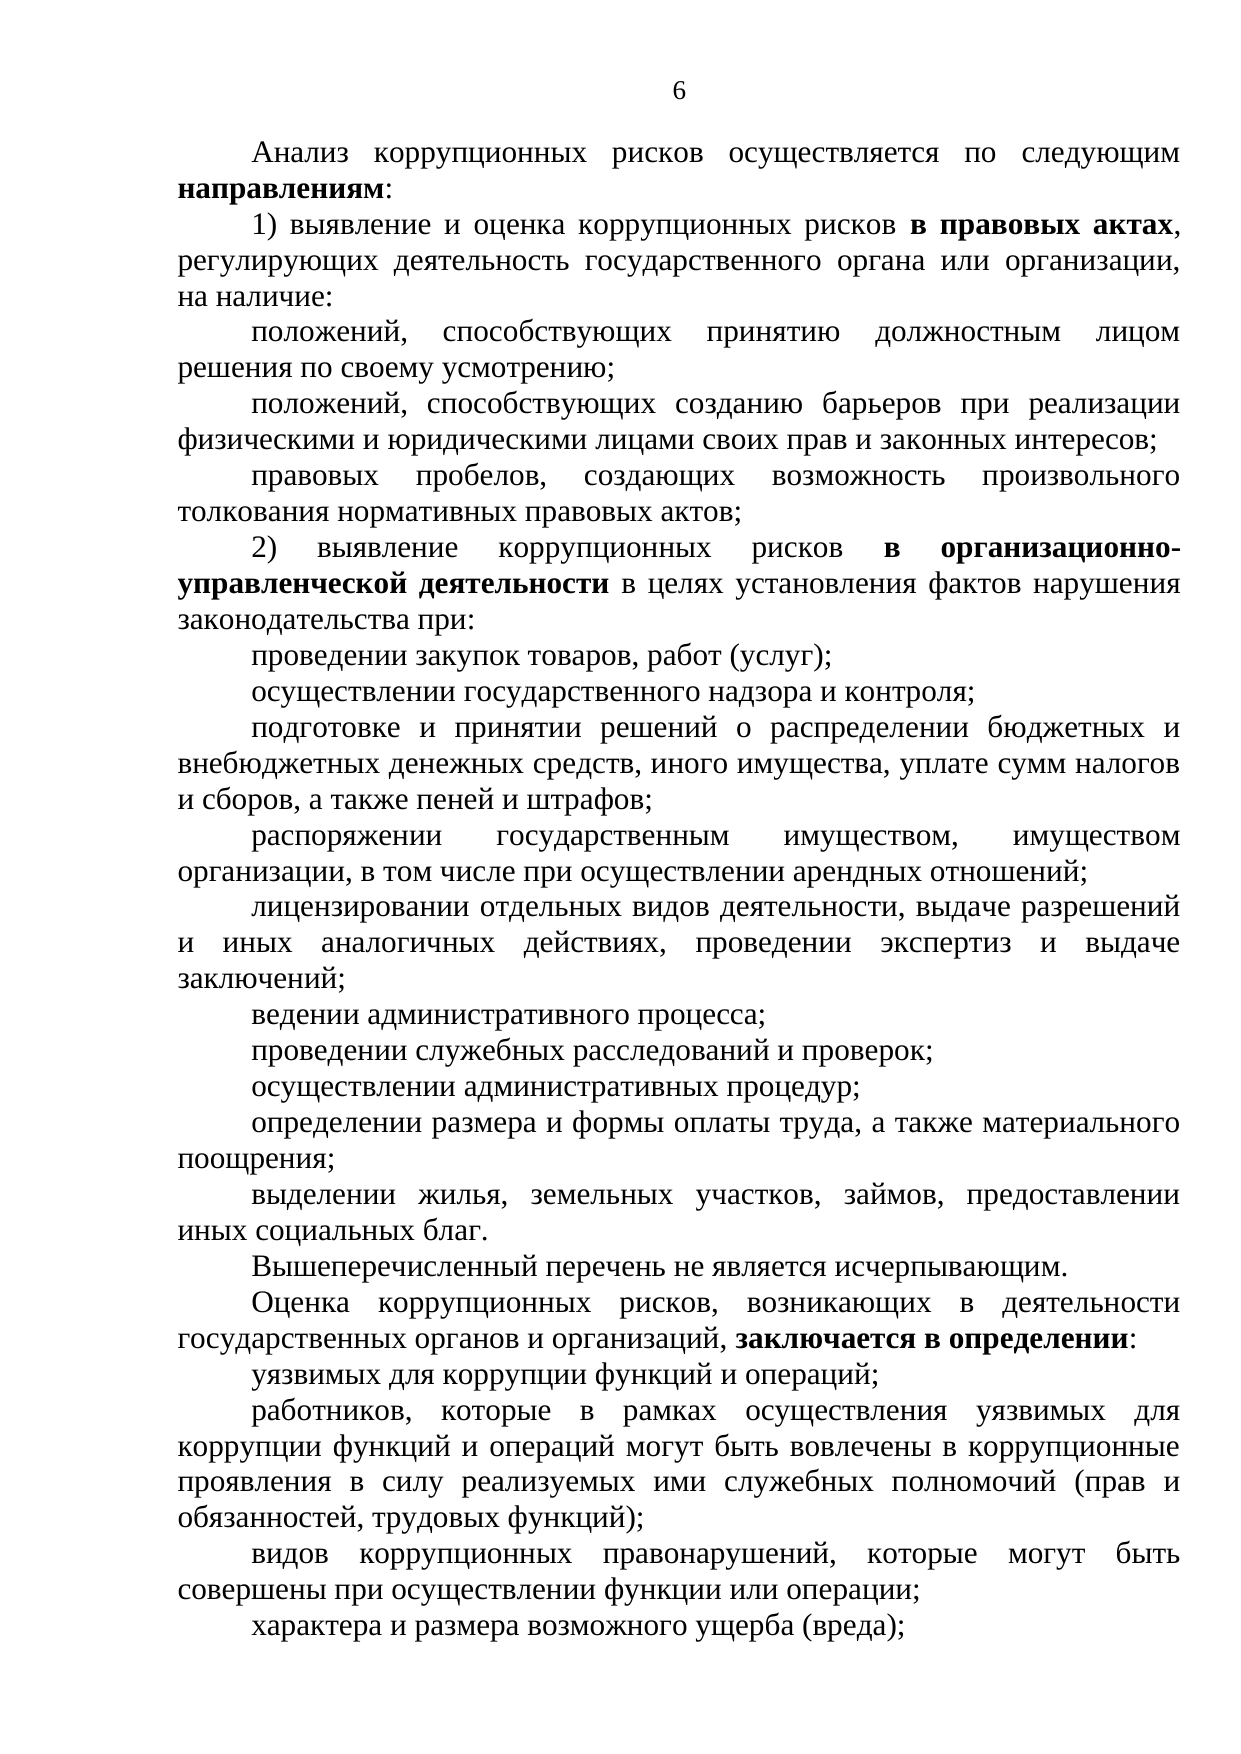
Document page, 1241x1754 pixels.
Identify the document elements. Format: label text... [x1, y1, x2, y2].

text подготовке и принятии решений о распределении бюджетных и внебюджетных денежных средств, иного имущества, уплате сумм налогов и сборов, а также пеней и штрафов; [177, 708, 1181, 816]
text распоряжении государственным имуществом, имуществом организации, в том числе при осуществлении арендных отношений; [177, 816, 1181, 888]
text лицензировании отдельных видов деятельности, выдаче разрешений и иных аналогичных действиях, проведении экспертиз и выдаче заключений; [177, 888, 1181, 996]
text характера и размера возможного ущерба (вреда); [177, 1606, 1181, 1642]
text уязвимых для коррупции функций и операций; [177, 1355, 1181, 1391]
text положений, способствующих созданию барьеров при реализации физическими и юридическими лицами своих прав и законных интересов; [177, 384, 1181, 456]
text ведении административного процесса; [177, 996, 1181, 1031]
text Анализ коррупционных рисков осуществляется по следующим направлениям: [177, 133, 1181, 205]
text Вышеперечисленный перечень не является исчерпывающим. [177, 1247, 1181, 1283]
text 2) выявление коррупционных рисков в организационно-управленческой деятельности в целях установления фактов нарушения законодательства при: [177, 528, 1181, 636]
text правовых пробелов, создающих возможность произвольного толкования нормативных правовых актов; [177, 456, 1181, 528]
text осуществлении государственного надзора и контроля; [177, 672, 1181, 708]
text проведении служебных расследований и проверок; [177, 1031, 1181, 1067]
text работников, которые в рамках осуществления уязвимых для коррупции функций и операций могут быть вовлечены в коррупционные проявления в силу реализуемых ими служебных полномочий (прав и обязанностей, трудовых функций); [177, 1391, 1181, 1534]
text осуществлении административных процедур; [177, 1067, 1181, 1103]
text 1) выявление и оценка коррупционных рисков в правовых актах, регулирующих деятельность государственного органа или организации, на наличие: [177, 205, 1181, 313]
text Оценка коррупционных рисков, возникающих в деятельности государственных органов и организаций, заключается в определении: [177, 1283, 1181, 1355]
text выделении жилья, земельных участков, займов, предоставлении иных социальных благ. [177, 1175, 1181, 1247]
text определении размера и формы оплаты труда, а также материального поощрения; [177, 1103, 1181, 1175]
text проведении закупок товаров, работ (услуг); [177, 636, 1181, 672]
text положений, способствующих принятию должностным лицом решения по своему усмотрению; [177, 313, 1181, 384]
text видов коррупционных правонарушений, которые могут быть совершены при осуществлении функции или операции; [177, 1534, 1181, 1606]
